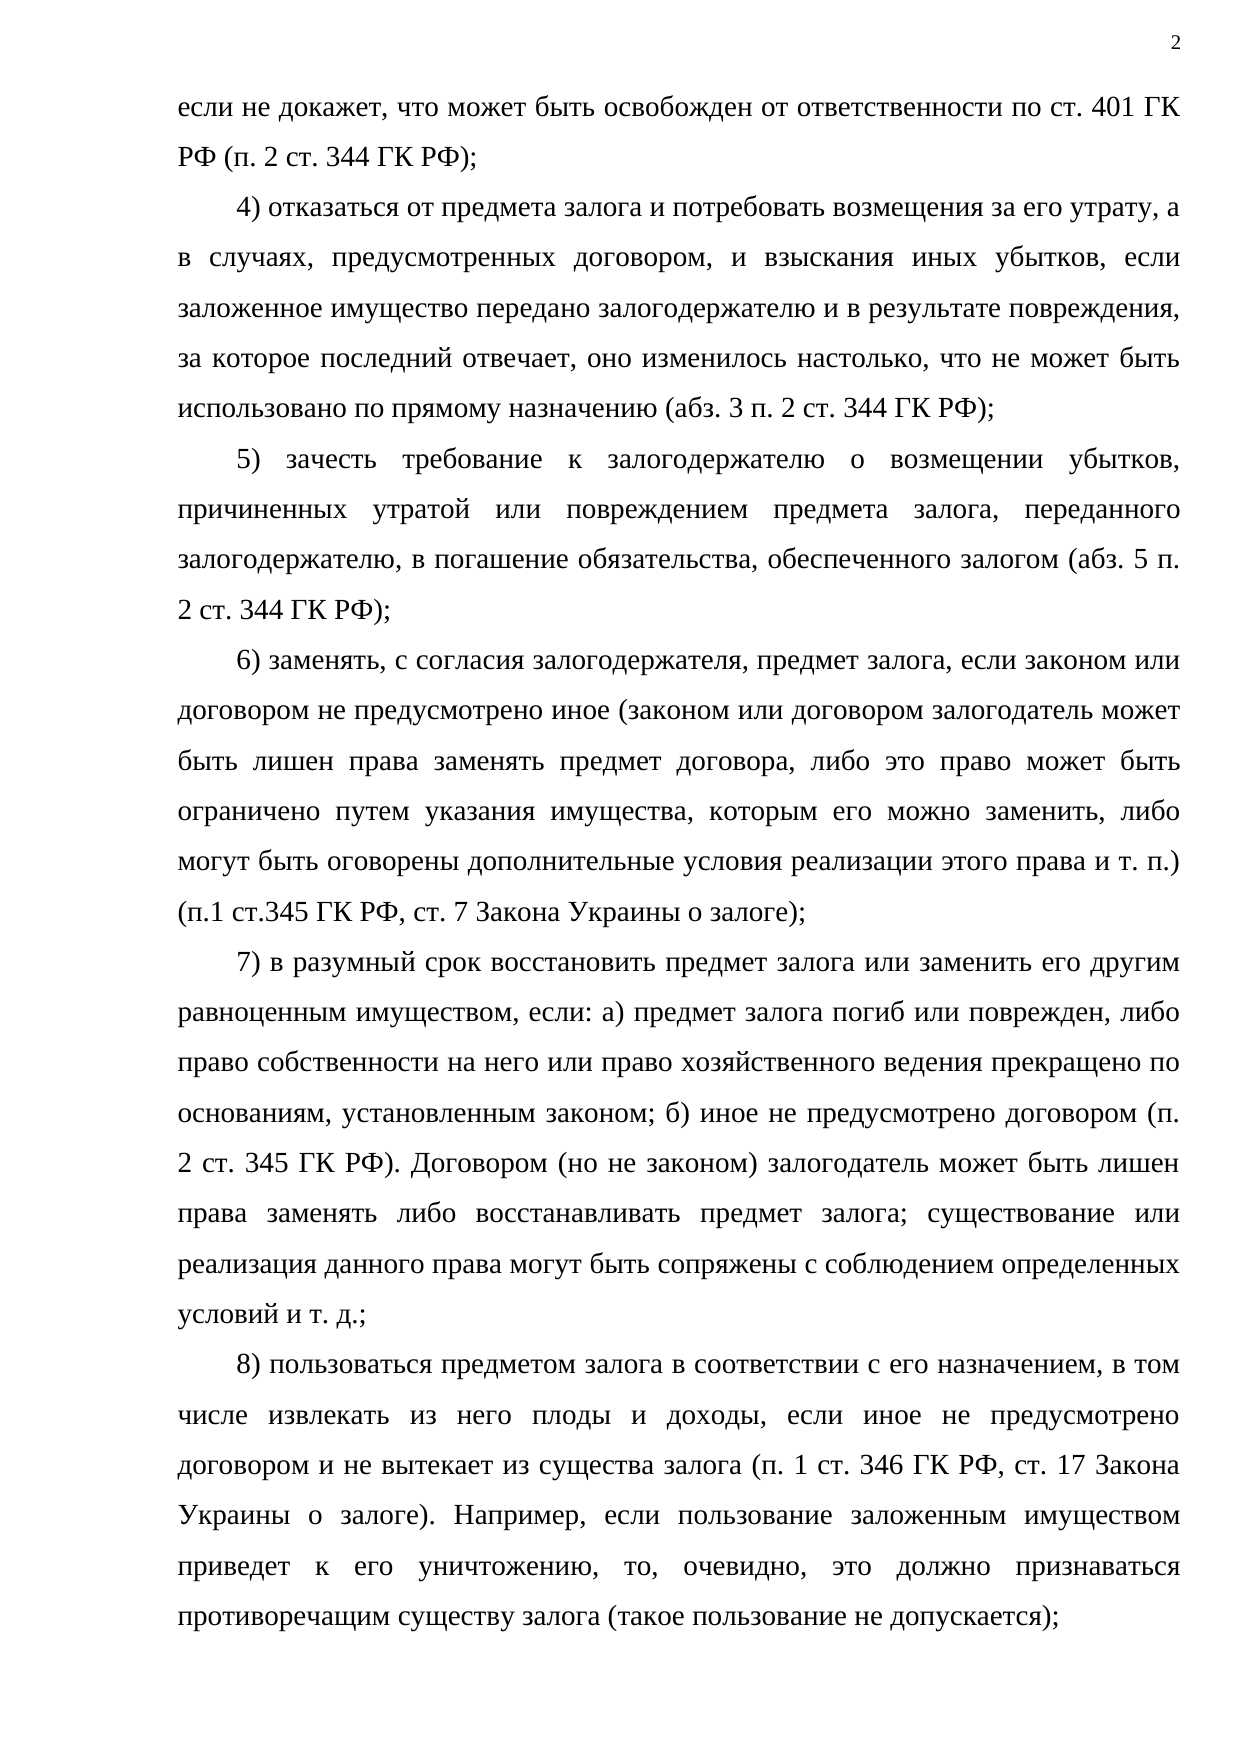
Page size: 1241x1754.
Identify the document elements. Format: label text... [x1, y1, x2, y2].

text 5) зачесть требование к залогодержателю о возмещении убытков, причиненных утратой или повреждением предмета залога, переданного залогодержателю, в погашение обязательства, обеспеченного залогом (абз. 5 п. 2 ст. 344 ГК РФ); [177, 441, 1181, 625]
text 8) пользоваться предметом залога в соответствии с его назначением, в том числе извлекать из него плоды и доходы, если иное не предусмотрено договором и не вытекает из существа залога (п. 1 ст. 346 ГК РФ, ст. 17 Закона Украины о залоге). Например, если пользование заложенным имуществом приведет к его уничтожению, то, очевидно, это должно признаваться противоречащим существу залога (такое пользование не допускается); [177, 1346, 1181, 1632]
text 6) заменять, с согласия залогодержателя, предмет залога, если законом или договором не предусмотрено иное (законом или договором залогодатель может быть лишен права заменять предмет договора, либо это право может быть ограничено путем указания имущества, которым его можно заменить, либо могут быть оговорены дополнительные условия реализации этого права и т. п.) (п.1 ст.345 ГК РФ, ст. 7 Закона Украины о залоге); [177, 642, 1181, 927]
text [177, 89, 1181, 172]
text 7) в разумный срок восстановить предмет залога или заменить его другим равноценным имуществом, если: а) предмет залога погиб или поврежден, либо право собственности на него или право хозяйственного ведения прекращено по основаниям, установленным законом; б) иное не предусмотрено договором (п. 2 ст. 345 ГК РФ). Договором (но не законом) залогодатель может быть лишен права заменять либо восстанавливать предмет залога; существование или реализация данного права могут быть сопряжены с соблюдением определенных условий и т. д.; [177, 944, 1181, 1330]
text 4) отказаться от предмета залога и потребовать возмещения за его утрату, а в случаях, предусмотренных договором, и взыскания иных убытков, если заложенное имущество передано залогодержателю и в результате повреждения, за которое последний отвечает, оно изменилось настолько, что не может быть использовано по прямому назначению (абз. 3 п. 2 ст. 344 ГК РФ); [177, 189, 1181, 424]
